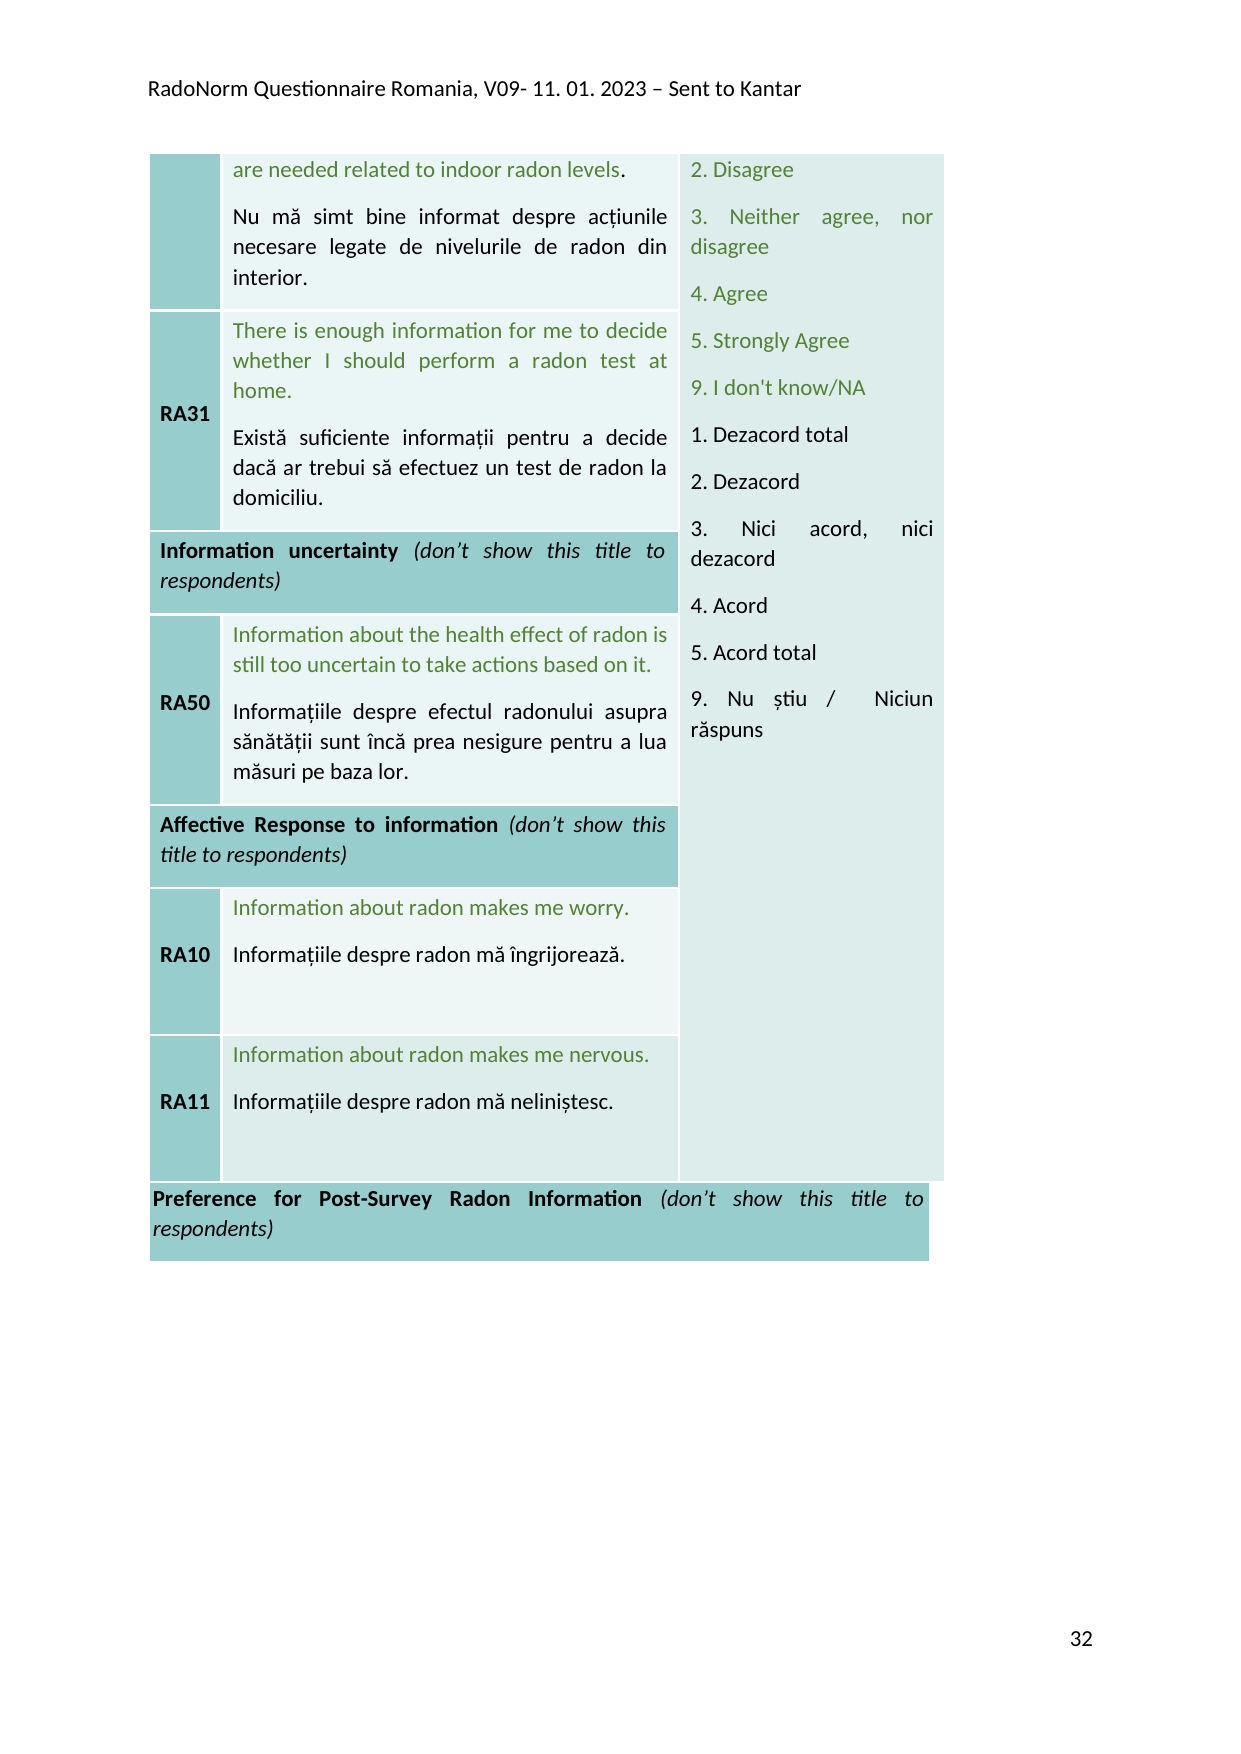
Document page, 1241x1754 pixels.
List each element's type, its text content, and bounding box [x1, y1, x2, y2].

table_cell Preference for Post-Survey Radon Information (don’t show this title to respondents) [150, 1183, 929, 1261]
table_cell RA31 [150, 312, 220, 530]
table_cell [223, 154, 678, 309]
table_cell Information about radon makes me worry. Informațiile despre radon mă îngrijorează. [223, 889, 678, 1034]
table_cell Information about the health effect of radon is still too uncertain to take actions based on it. Informațiile despre efectul radonului asupra sănătății sunt încă prea nesigure pentru a lua măsuri pe baza lor. [223, 616, 678, 804]
table_cell Information about radon makes me nervous. Informațiile despre radon mă neliniștesc. [223, 1036, 678, 1181]
table_cell RA50 [150, 616, 220, 804]
table_cell Affective Response to information (don’t show this title to respondents) [150, 806, 678, 887]
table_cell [680, 154, 944, 1181]
table_cell There is enough information for me to decide whether I should perform a radon test at home. Există suficiente informații pentru a decide dacă ar trebui să efectuez un test de radon la domiciliu. [223, 312, 678, 530]
table_cell RA10 [150, 889, 220, 1034]
table_cell Information uncertainty (don’t show this title to respondents) [150, 532, 678, 613]
table_cell RA30 [150, 154, 220, 309]
table_cell RA11 [150, 1036, 220, 1181]
